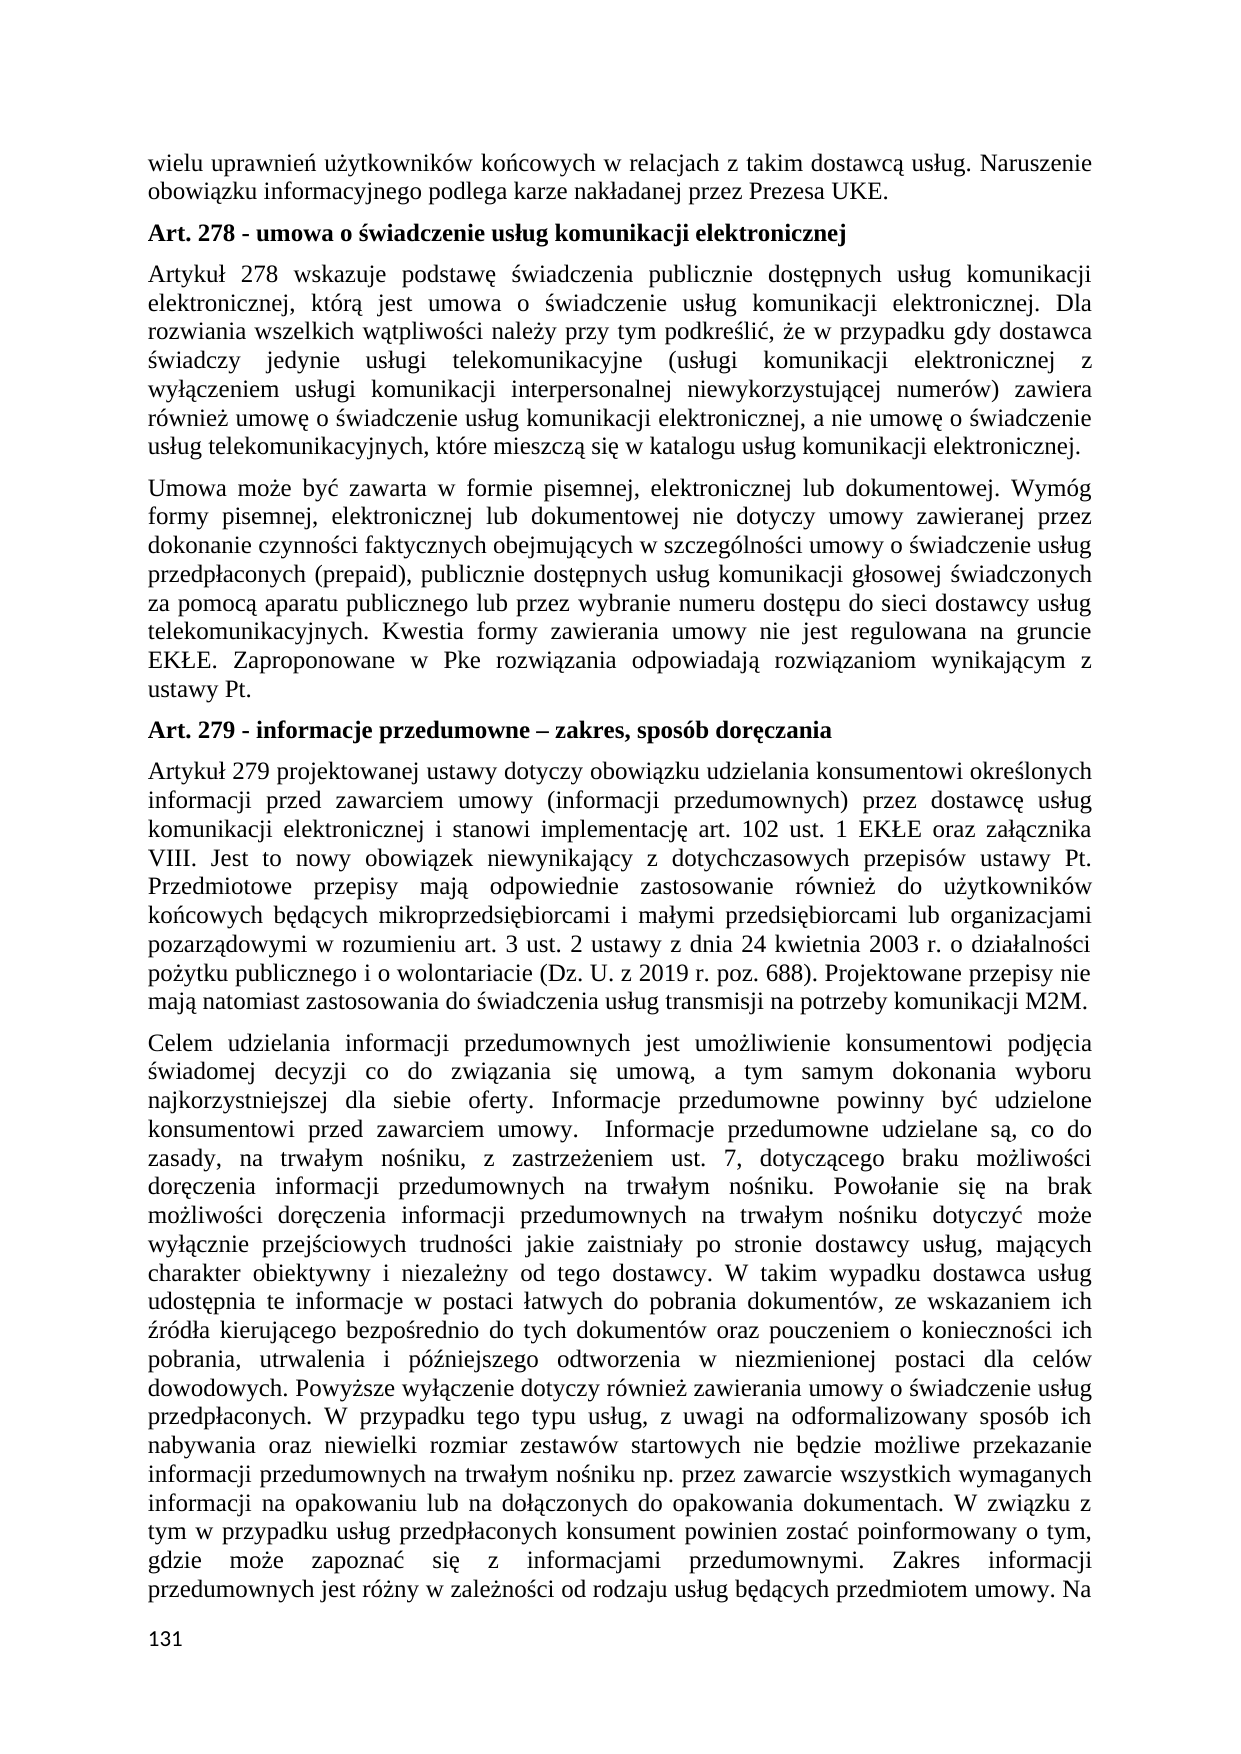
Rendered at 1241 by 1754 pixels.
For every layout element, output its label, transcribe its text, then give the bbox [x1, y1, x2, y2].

text Art. 278 - umowa o świadczenie usług komunikacji elektronicznej [148, 218, 1093, 246]
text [148, 148, 1093, 205]
text Art. 279 - informacje przedumowne – zakres, sposób doręczania [148, 715, 1093, 744]
text Artykuł 278 wskazuje podstawę świadczenia publicznie dostępnych usług komunikacji elektronicznej, którą jest umowa o świadczenie usług komunikacji elektronicznej. Dla rozwiania wszelkich wątpliwości należy przy tym podkreślić, że w przypadku gdy dostawca świadczy jedynie usługi telekomunikacyjne (usługi komunikacji elektronicznej z wyłączeniem usługi komunikacji interpersonalnej niewykorzystującej numerów) zawiera również umowę o świadczenie usług komunikacji elektronicznej, a nie umowę o świadczenie usług telekomunikacyjnych, które mieszczą się w katalogu usług komunikacji elektronicznej. [148, 259, 1093, 460]
text Artykuł 279 projektowanej ustawy dotyczy obowiązku udzielania konsumentowi określonych informacji przed zawarciem umowy (informacji przedumownych) przez dostawcę usług komunikacji elektronicznej i stanowi implementację art. 102 ust. 1 EKŁE oraz załącznika VIII. Jest to nowy obowiązek niewynikający z dotychczasowych przepisów ustawy Pt. Przedmiotowe przepisy mają odpowiednie zastosowanie również do użytkowników końcowych będących mikroprzedsiębiorcami i małymi przedsiębiorcami lub organizacjami pozarządowymi w rozumieniu art. 3 ust. 2 ustawy z dnia 24 kwietnia 2003 r. o działalności pożytku publicznego i o wolontariacie (Dz. U. z 2019 r. poz. 688). Projektowane przepisy nie mają natomiast zastosowania do świadczenia usług transmisji na potrzeby komunikacji M2M. [148, 756, 1093, 1015]
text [148, 1028, 1093, 1603]
text Umowa może być zawarta w formie pisemnej, elektronicznej lub dokumentowej. Wymóg formy pisemnej, elektronicznej lub dokumentowej nie dotyczy umowy zawieranej przez dokonanie czynności faktycznych obejmujących w szczególności umowy o świadczenie usług przedpłaconych (prepaid), publicznie dostępnych usług komunikacji głosowej świadczonych za pomocą aparatu publicznego lub przez wybranie numeru dostępu do sieci dostawcy usług telekomunikacyjnych. Kwestia formy zawierania umowy nie jest regulowana na gruncie EKŁE. Zaproponowane w Pke rozwiązania odpowiadają rozwiązaniom wynikającym z ustawy Pt. [148, 473, 1093, 703]
